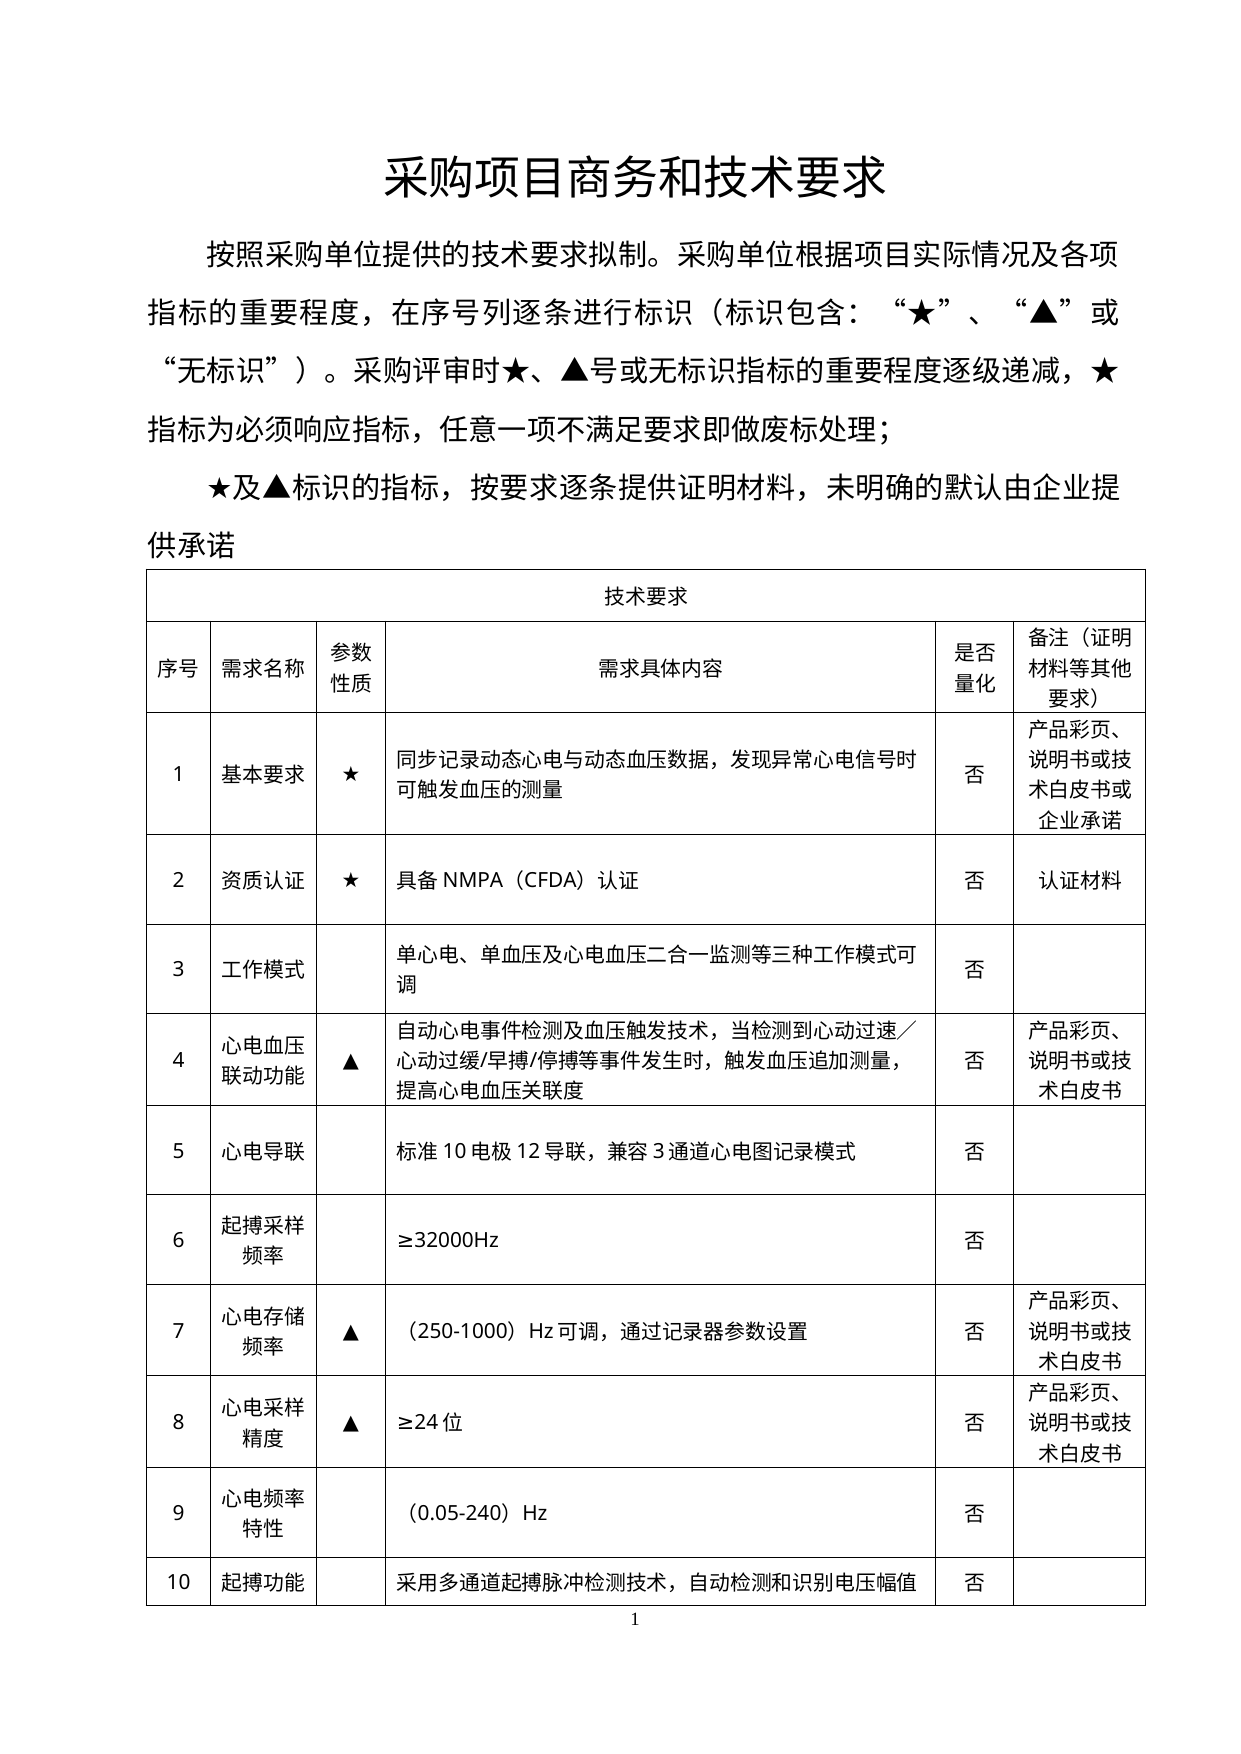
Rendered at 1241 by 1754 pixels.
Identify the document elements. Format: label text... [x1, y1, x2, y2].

text 按照采购单位提供的技术要求拟制。采购单位根据项目实际情况及各项指标的重要程度，在序号列逐条进行标识（标识包含：“★”、“▲”或“无标识”）。采购评审时★、▲号或无标识指标的重要程度逐级递减，★指标为必须响应指标，任意一项不满足要求即做废标处理； [148, 218, 1122, 452]
table_cell 心电导联 [211, 1106, 316, 1194]
table_cell 工作模式 [211, 925, 316, 1013]
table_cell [386, 1558, 935, 1605]
table_cell 序号 [147, 622, 210, 712]
table_cell [1014, 925, 1145, 1013]
table_cell 备注（证明材料等其他要求） [1014, 622, 1145, 712]
table_cell 心电血压联动功能 [211, 1014, 316, 1105]
table_cell 2 [147, 835, 210, 923]
table_cell 否 [936, 1106, 1013, 1194]
table_cell 同步记录动态心电与动态血压数据，发现异常心电信号时可触发血压的测量 [386, 713, 935, 834]
table_cell ≥24位 [386, 1376, 935, 1467]
table_cell 需求具体内容 [386, 622, 935, 712]
table_cell 自动心电事件检测及血压触发技术，当检测到心动过速／心动过缓/早搏/停搏等事件发生时，触发血压追加测量，提高心电血压关联度 [386, 1014, 935, 1105]
table_cell 标准10电极12导联，兼容3通道心电图记录模式 [386, 1106, 935, 1194]
table_cell 10 [147, 1558, 210, 1605]
table_cell ▲ [317, 1014, 385, 1105]
table_cell 资质认证 [211, 835, 316, 923]
table_cell [317, 1468, 385, 1557]
table_cell 是否量化 [936, 622, 1013, 712]
table_header 技术要求 [147, 570, 1145, 621]
table_cell 产品彩页、说明书或技术白皮书 [1014, 1376, 1145, 1467]
table_cell 具备NMPA（CFDA）认证 [386, 835, 935, 923]
table_cell 基本要求 [211, 713, 316, 834]
table_cell （250-1000）Hz可调，通过记录器参数设置 [386, 1285, 935, 1375]
table_cell 起搏功能 [211, 1558, 316, 1605]
table_cell 否 [936, 1376, 1013, 1467]
subtitle 采购项目商务和技术要求 [148, 148, 1122, 206]
table_cell ▲ [317, 1376, 385, 1467]
table_cell 单心电、单血压及心电血压二合一监测等三种工作模式可调 [386, 925, 935, 1013]
table_cell 1 [147, 713, 210, 834]
table_cell [317, 1195, 385, 1284]
table_cell 否 [936, 1285, 1013, 1375]
table_cell ▲ [317, 1285, 385, 1375]
table_cell 5 [147, 1106, 210, 1194]
table_cell 产品彩页、说明书或技术白皮书或企业承诺 [1014, 713, 1145, 834]
table_cell [1014, 1468, 1145, 1557]
table_cell 否 [936, 1014, 1013, 1105]
table_cell 起搏采样频率 [211, 1195, 316, 1284]
table_cell 需求名称 [211, 622, 316, 712]
text ★及▲标识的指标，按要求逐条提供证明材料，未明确的默认由企业提供承诺 [148, 452, 1122, 568]
table_cell （0.05-240）Hz [386, 1468, 935, 1557]
table_cell 6 [147, 1195, 210, 1284]
table_cell 否 [936, 925, 1013, 1013]
table_cell 8 [147, 1376, 210, 1467]
table_cell 心电采样精度 [211, 1376, 316, 1467]
table_cell [317, 925, 385, 1013]
table_cell 认证材料 [1014, 835, 1145, 923]
table_cell 3 [147, 925, 210, 1013]
table_cell 否 [936, 713, 1013, 834]
table_cell 否 [936, 1558, 1013, 1605]
table_cell [317, 1558, 385, 1605]
table_cell 参数性质 [317, 622, 385, 712]
table_cell 心电存储频率 [211, 1285, 316, 1375]
table_cell [317, 1106, 385, 1194]
table_cell 产品彩页、说明书或技术白皮书 [1014, 1014, 1145, 1105]
table_cell [1014, 1558, 1145, 1605]
table_cell 否 [936, 1195, 1013, 1284]
table_cell 心电频率特性 [211, 1468, 316, 1557]
table_cell [1014, 1106, 1145, 1194]
table_cell 9 [147, 1468, 210, 1557]
table_cell 7 [147, 1285, 210, 1375]
table_cell 4 [147, 1014, 210, 1105]
table_cell [1014, 1195, 1145, 1284]
table_cell 否 [936, 1468, 1013, 1557]
table_cell 产品彩页、说明书或技术白皮书 [1014, 1285, 1145, 1375]
table_cell ★ [317, 713, 385, 834]
table_cell 否 [936, 835, 1013, 923]
table_cell ★ [317, 835, 385, 923]
table_cell ≥32000Hz [386, 1195, 935, 1284]
